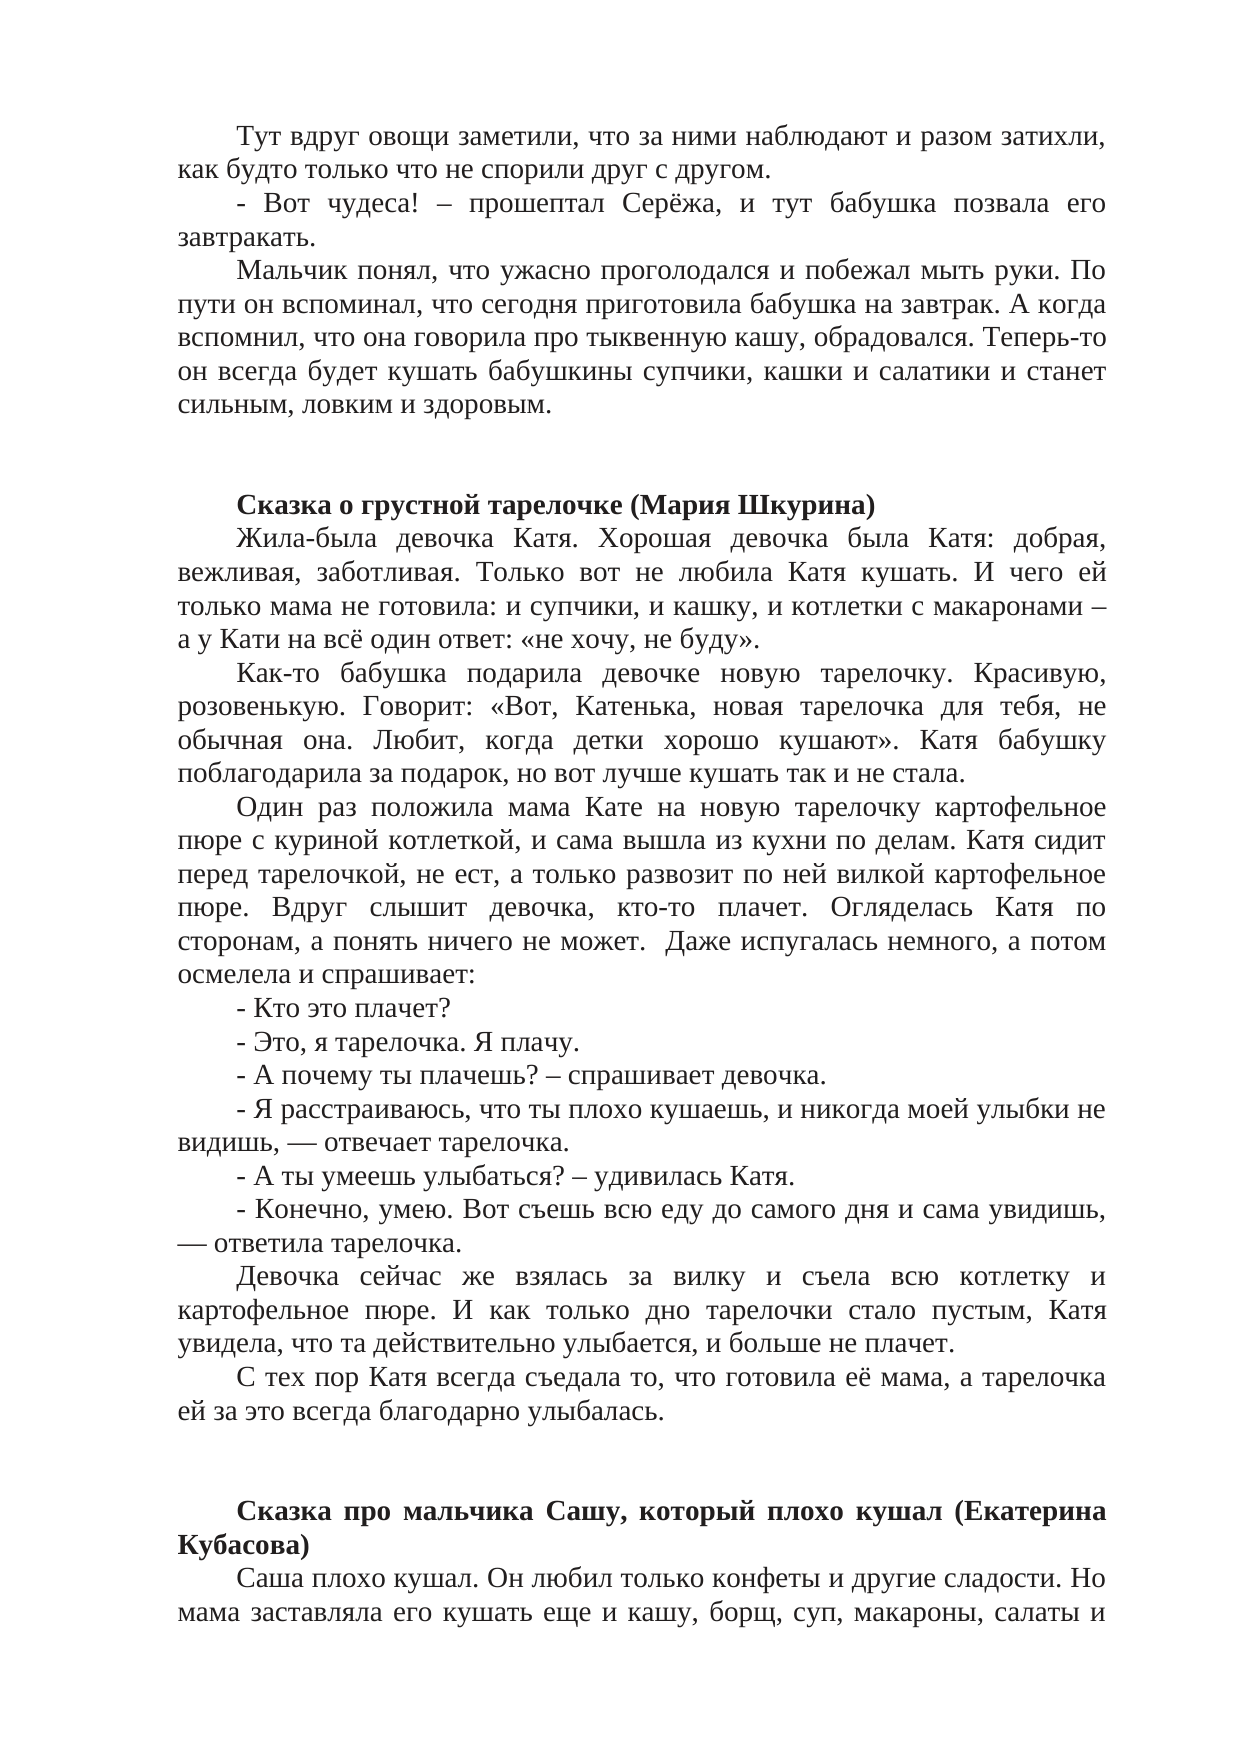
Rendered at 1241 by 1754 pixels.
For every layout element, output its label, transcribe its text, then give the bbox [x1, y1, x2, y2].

text Как-то бабушка подарила девочке новую тарелочку. Красивую, розовенькую. Говорит: «Вот, Катенька, новая тарелочка для тебя, не обычная она. Любит, когда детки хорошо кушают». Катя бабушку поблагодарила за подарок, но вот лучше кушать так и не стала. [177, 655, 1107, 789]
text Сказка о грустной тарелочке (Мария Шкурина) [177, 487, 1107, 521]
text Жила-была девочка Катя. Хорошая девочка была Катя: добрая, вежливая, заботливая. Только вот не любила Катя кушать. И чего ей только мама не готовила: и супчики, и кашку, и котлетки с макаронами – а у Кати на всё один ответ: «не хочу, не буду». [177, 521, 1107, 655]
text С тех пор Катя всегда съедала то, что готовила её мама, а тарелочка ей за это всегда благодарно улыбалась. [177, 1359, 1107, 1426]
text - А почему ты плачешь? – спрашивает девочка. [177, 1057, 1107, 1091]
text - Вот чудеса! – прошептал Серёжа, и тут бабушка позвала его завтракать. [177, 185, 1107, 252]
text - Это, я тарелочка. Я плачу. [177, 1024, 1107, 1057]
text Девочка сейчас же взялась за вилку и съела всю котлетку и картофельное пюре. И как только дно тарелочки стало пустым, Катя увидела, что та действительно улыбается, и больше не плачет. [177, 1258, 1107, 1359]
text - Я расстраиваюсь, что ты плохо кушаешь, и никогда моей улыбки не видишь, — отвечает тарелочка. [177, 1091, 1107, 1158]
text Сказка про мальчика Сашу, который плохо кушал (Екатерина Кубасова) [177, 1493, 1107, 1560]
text - Кто это плачет? [177, 990, 1107, 1024]
text - А ты умеешь улыбаться? – удивилась Катя. [177, 1158, 1107, 1191]
text Мальчик понял, что ужасно проголодался и побежал мыть руки. По пути он вспоминал, что сегодня приготовила бабушка на завтрак. А когда вспомнил, что она говорила про тыквенную кашу, обрадовался. Теперь-то он всегда будет кушать бабушкины супчики, кашки и салатики и станет сильным, ловким и здоровым. [177, 252, 1107, 420]
text Один раз положила мама Кате на новую тарелочку картофельное пюре с куриной котлеткой, и сама вышла из кухни по делам. Катя сидит перед тарелочкой, не ест, а только развозит по ней вилкой картофельное пюре. Вдруг слышит девочка, кто-то плачет. Огляделась Катя по сторонам, а понять ничего не может. Даже испугалась немного, а потом осмелела и спрашивает: [177, 789, 1107, 990]
text - Конечно, умею. Вот съешь всю еду до самого дня и сама увидишь, — ответила тарелочка. [177, 1191, 1107, 1258]
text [177, 1560, 1107, 1627]
text Тут вдруг овощи заметили, что за ними наблюдают и разом затихли, как будто только что не спорили друг с другом. [177, 118, 1107, 185]
